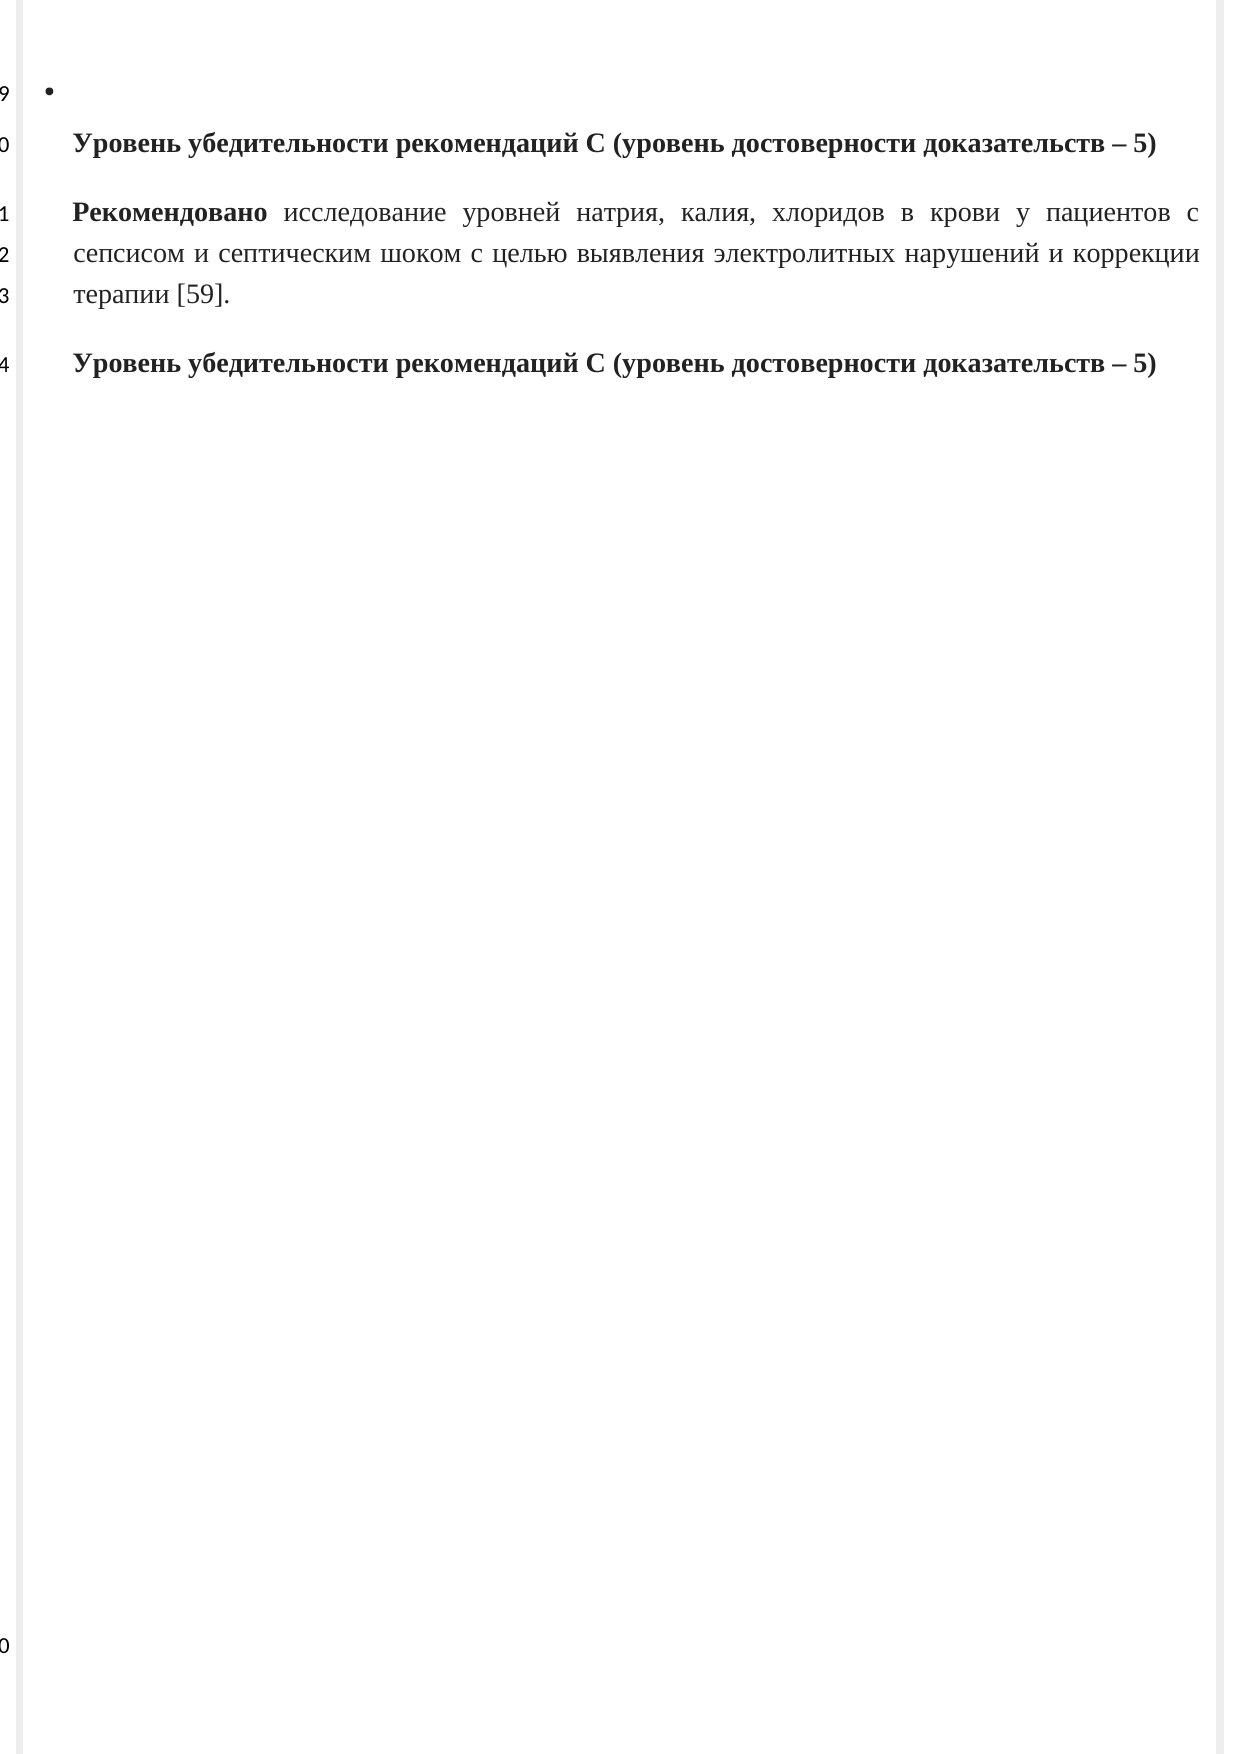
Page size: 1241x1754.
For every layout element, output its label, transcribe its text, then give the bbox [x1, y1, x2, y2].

text Рекомендовано исследование уровней натрия, калия, хлоридов в крови у пациентов с сепсисом и септическим шоком с целью выявления электролитных нарушений и коррекции терапии [59]. [39, 195, 1201, 309]
subtitle Уровень убедительности рекомендаций С (уровень достоверности доказательств – 5) [37, 127, 1201, 159]
text Уровень убедительности рекомендаций С (уровень достоверности доказательств – 5) [37, 346, 1201, 378]
